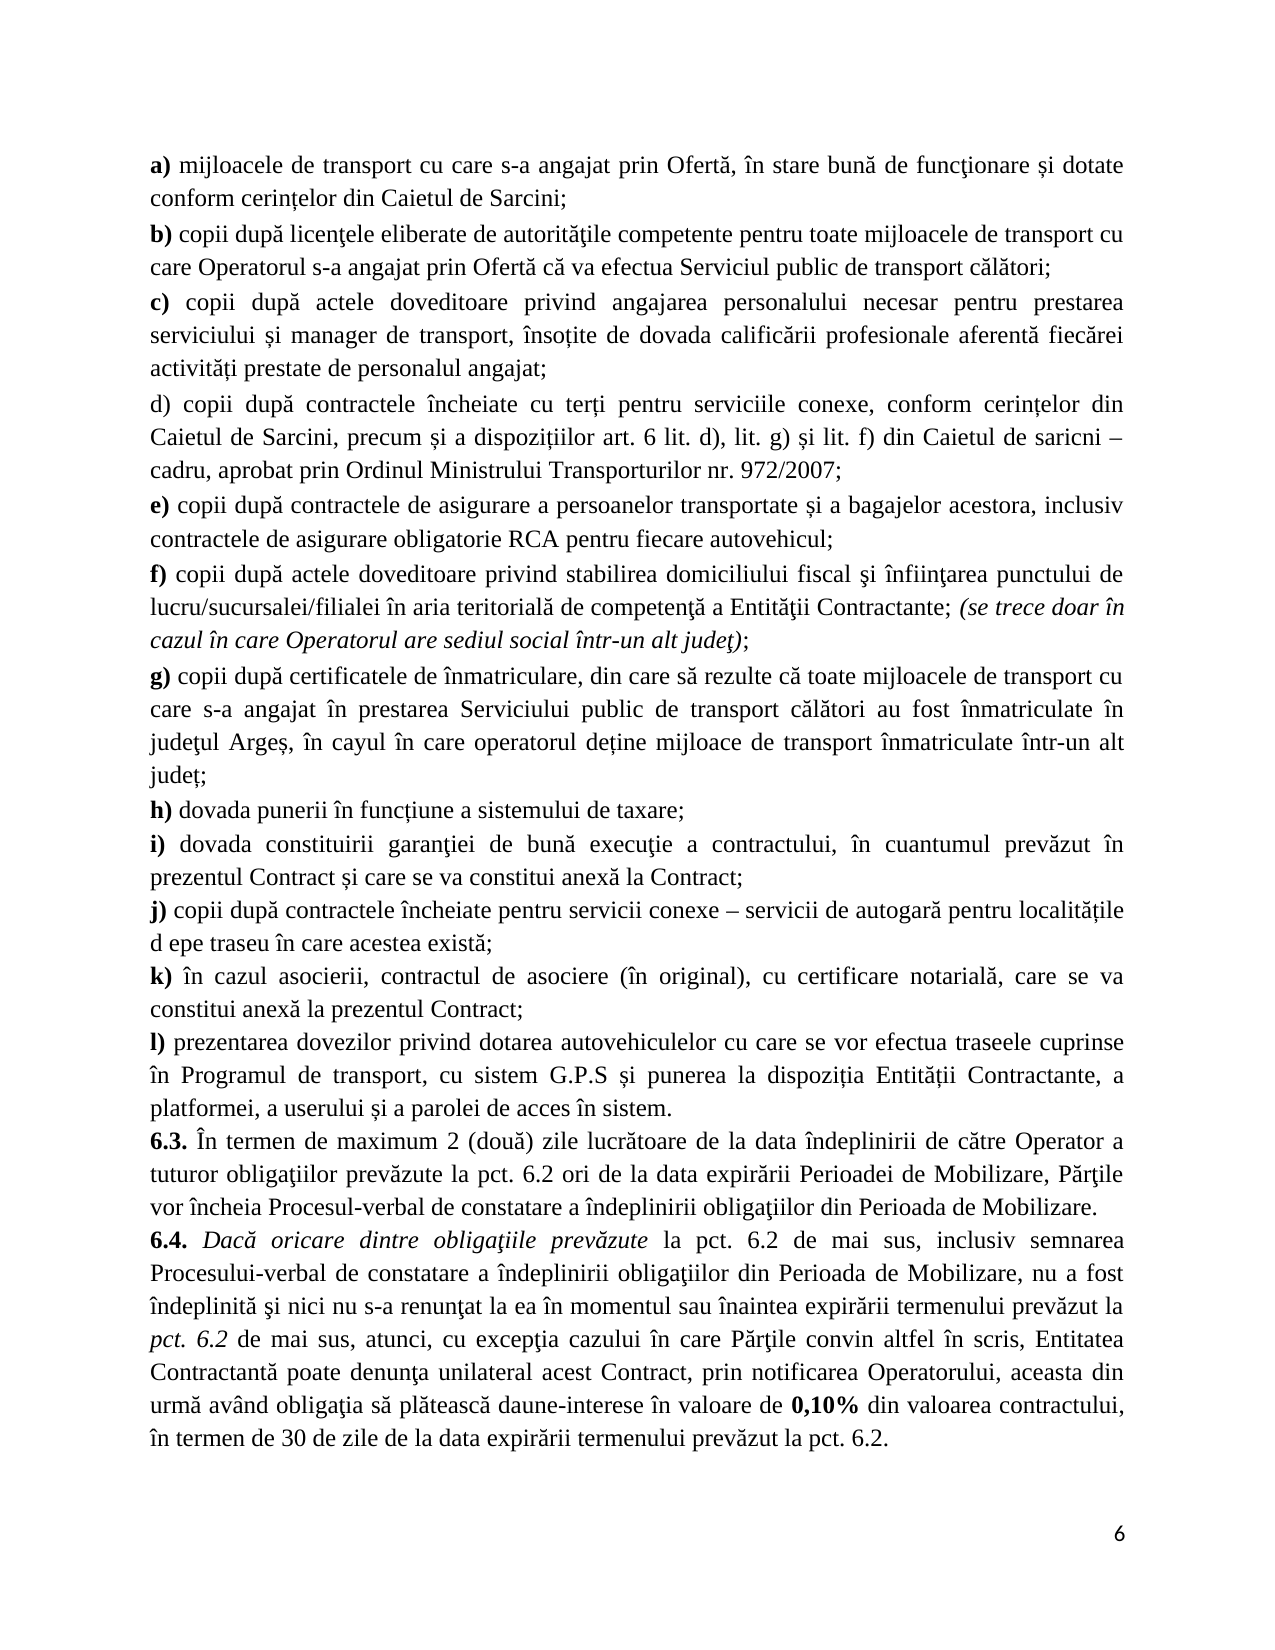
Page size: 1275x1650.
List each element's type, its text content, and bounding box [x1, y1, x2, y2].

text a) mijloacele de transport cu care s-a angajat prin Ofertă, în stare bună de funcţionare și dotate conform cerințelor din Caietul de Sarcini; [150, 150, 1125, 212]
text j) copii după contractele încheiate pentru servicii conexe – servicii de autogară pentru localitățile d epe traseu în care acestea există; [150, 895, 1125, 956]
text f) copii după actele doveditoare privind stabilirea domiciliului fiscal şi înfiinţarea punctului de lucru/sucursalei/filialei în aria teritorială de competenţă a Entităţii Contractante; (se trece doar în cazul în care Operatorul are sediul social într-un alt judeţ); [150, 559, 1125, 654]
text g) copii după certificatele de înmatriculare, din care să rezulte că toate mijloacele de transport cu care s-a angajat în prestarea Serviciului public de transport călători au fost înmatriculate în judeţul Argeș, în cayul în care operatorul deține mijloace de transport înmatriculate într-un alt județ; [150, 661, 1125, 789]
text k) în cazul asocierii, contractul de asociere (în original), cu certificare notarială, care se va constitui anexă la prezentul Contract; [150, 961, 1125, 1022]
text 6.4. Dacă oricare dintre obligaţiile prevăzute la pct. 6.2 de mai sus, inclusiv semnarea Procesului-verbal de constatare a îndeplinirii obligaţiilor din Perioada de Mobilizare, nu a fost îndeplinită şi nici nu s-a renunţat la ea în momentul sau înaintea expirării termenului prevăzut la pct. 6.2 de mai sus, atunci, cu excepţia cazului în care Părţile convin altfel în scris, Entitatea Contractantă poate denunţa unilateral acest Contract, prin notificarea Operatorului, aceasta din urmă având obligaţia să plătească daune-interese în valoare de 0,10% din valoarea contractului, în termen de 30 de zile de la data expirării termenului prevăzut la pct. 6.2. [150, 1225, 1125, 1452]
text i) dovada constituirii garanţiei de bună execuţie a contractului, în cuantumul prevăzut în prezentul Contract și care se va constitui anexă la Contract; [150, 829, 1125, 890]
text e) copii după contractele de asigurare a persoanelor transportate și a bagajelor acestora, inclusiv contractele de asigurare obligatorie RCA pentru fiecare autovehicul; [150, 491, 1125, 552]
text b) copii după licenţele eliberate de autorităţile competente pentru toate mijloacele de transport cu care Operatorul s-a angajat prin Ofertă că va efectua Serviciul public de transport călători; [150, 219, 1125, 280]
text h) dovada punerii în funcțiune a sistemului de taxare; [150, 796, 1125, 824]
text 6.3. În termen de maximum 2 (două) zile lucrătoare de la data îndeplinirii de către Operator a tuturor obligaţiilor prevăzute la pct. 6.2 ori de la data expirării Perioadei de Mobilizare, Părţile vor încheia Procesul-verbal de constatare a îndeplinirii obligaţiilor din Perioada de Mobilizare. [150, 1126, 1125, 1221]
text l) prezentarea dovezilor privind dotarea autovehiculelor cu care se vor efectua traseele cuprinse în Programul de transport, cu sistem G.P.S și punerea la dispoziția Entității Contractante, a platformei, a userului și a parolei de acces în sistem. [150, 1027, 1125, 1122]
text c) copii după actele doveditoare privind angajarea personalului necesar pentru prestarea serviciului și manager de transport, însoțite de dovada calificării profesionale aferentă fiecărei activități prestate de personalul angajat; [150, 287, 1125, 382]
text d) copii după contractele încheiate cu terți pentru serviciile conexe, conform cerințelor din Caietul de Sarcini, precum și a dispozițiilor art. 6 lit. d), lit. g) și lit. f) din Caietul de saricni – cadru, aprobat prin Ordinul Ministrului Transporturilor nr. 972/2007; [150, 389, 1125, 484]
